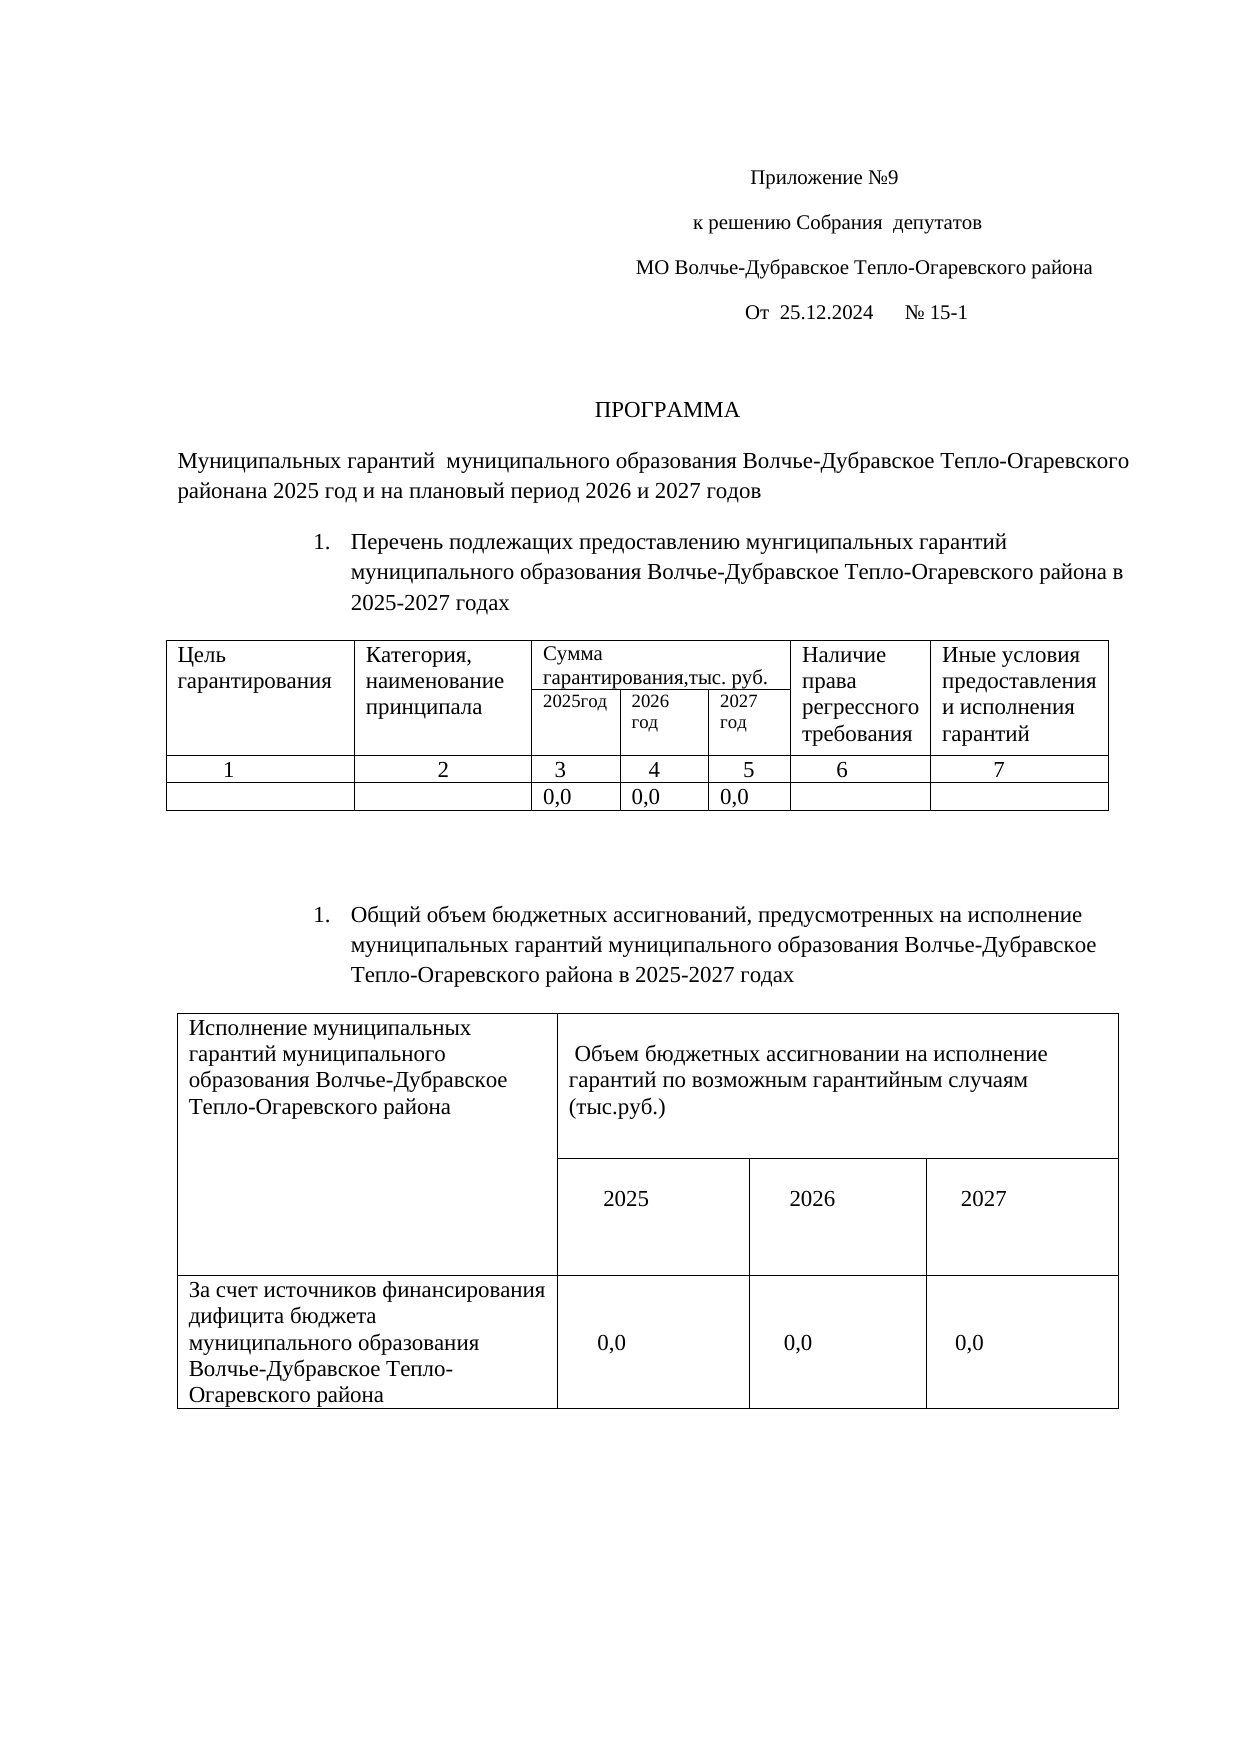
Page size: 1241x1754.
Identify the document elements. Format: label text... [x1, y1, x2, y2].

text От 25.12.2024 № 15-1 [177, 300, 1152, 324]
table_cell [791, 783, 930, 809]
table_cell 2026 год [621, 690, 708, 755]
table_cell [355, 783, 531, 809]
table_header Исполнение муниципальных гарантий муниципального образования Волчье-Дубравское Тепло-Огаревского района [178, 1014, 557, 1275]
table_cell 0,0 [532, 783, 620, 809]
table_header Сумма гарантирования,тыс. руб. [532, 641, 790, 689]
list Общий объем бюджетных ассигнований, предусмотренных на исполнение муниципальных гарантий муниципального образования Волчье-Дубравское Тепло-Огаревского района в 2025-2027 годах [313, 901, 1152, 988]
table_header Наличие права регрессного требования [791, 641, 930, 755]
table_cell 6 [791, 756, 930, 782]
table_cell 2025 [558, 1159, 749, 1275]
table_cell 2026 [750, 1159, 926, 1275]
table_cell 0,0 [621, 783, 708, 809]
table_cell [167, 783, 354, 809]
table_cell 1 [167, 756, 354, 782]
table_cell 0,0 [750, 1276, 926, 1408]
table_header Категория, наименование принципала [355, 641, 531, 755]
table_header Объем бюджетных ассигновании на исполнение гарантий по возможным гарантийным случаям (тыс.руб.) [558, 1014, 1118, 1158]
table_header Иные условия предоставления и исполнения гарантий [931, 641, 1108, 755]
table_cell [931, 783, 1108, 809]
table_cell 3 [532, 756, 620, 782]
text Муниципальных гарантий муниципального образования Волчье-Дубравское Тепло-Огаревского районана 2025 год и на плановый период 2026 и 2027 годов [177, 447, 1152, 503]
table_cell 4 [621, 756, 708, 782]
table_cell 0,0 [709, 783, 790, 809]
text МО Волчье-Дубравское Тепло-Огаревского района [177, 255, 1152, 279]
list Перечень подлежащих предоставлению мунгиципальных гарантий муниципального образования Волчье-Дубравское Тепло-Огаревского района в 2025-2027 годах [313, 528, 1152, 615]
table_cell 2 [355, 756, 531, 782]
table_cell 5 [709, 756, 790, 782]
table_cell 7 [931, 756, 1108, 782]
table_cell 2027 [927, 1159, 1118, 1275]
text Приложение №9 [177, 165, 1152, 189]
table_cell 2027 год [709, 690, 790, 755]
table_cell 2025год [532, 690, 620, 755]
table_cell 0,0 [927, 1276, 1118, 1408]
table_header Цель гарантирования [167, 641, 354, 755]
text к решению Собрания депутатов [177, 210, 1152, 234]
table_cell 0,0 [558, 1276, 749, 1408]
text ПРОГРАММА [177, 396, 1152, 422]
table_cell За счет источников финансирования дифицита бюджета муниципального образования Волчье-Дубравское Тепло-Огаревского района [178, 1276, 557, 1408]
